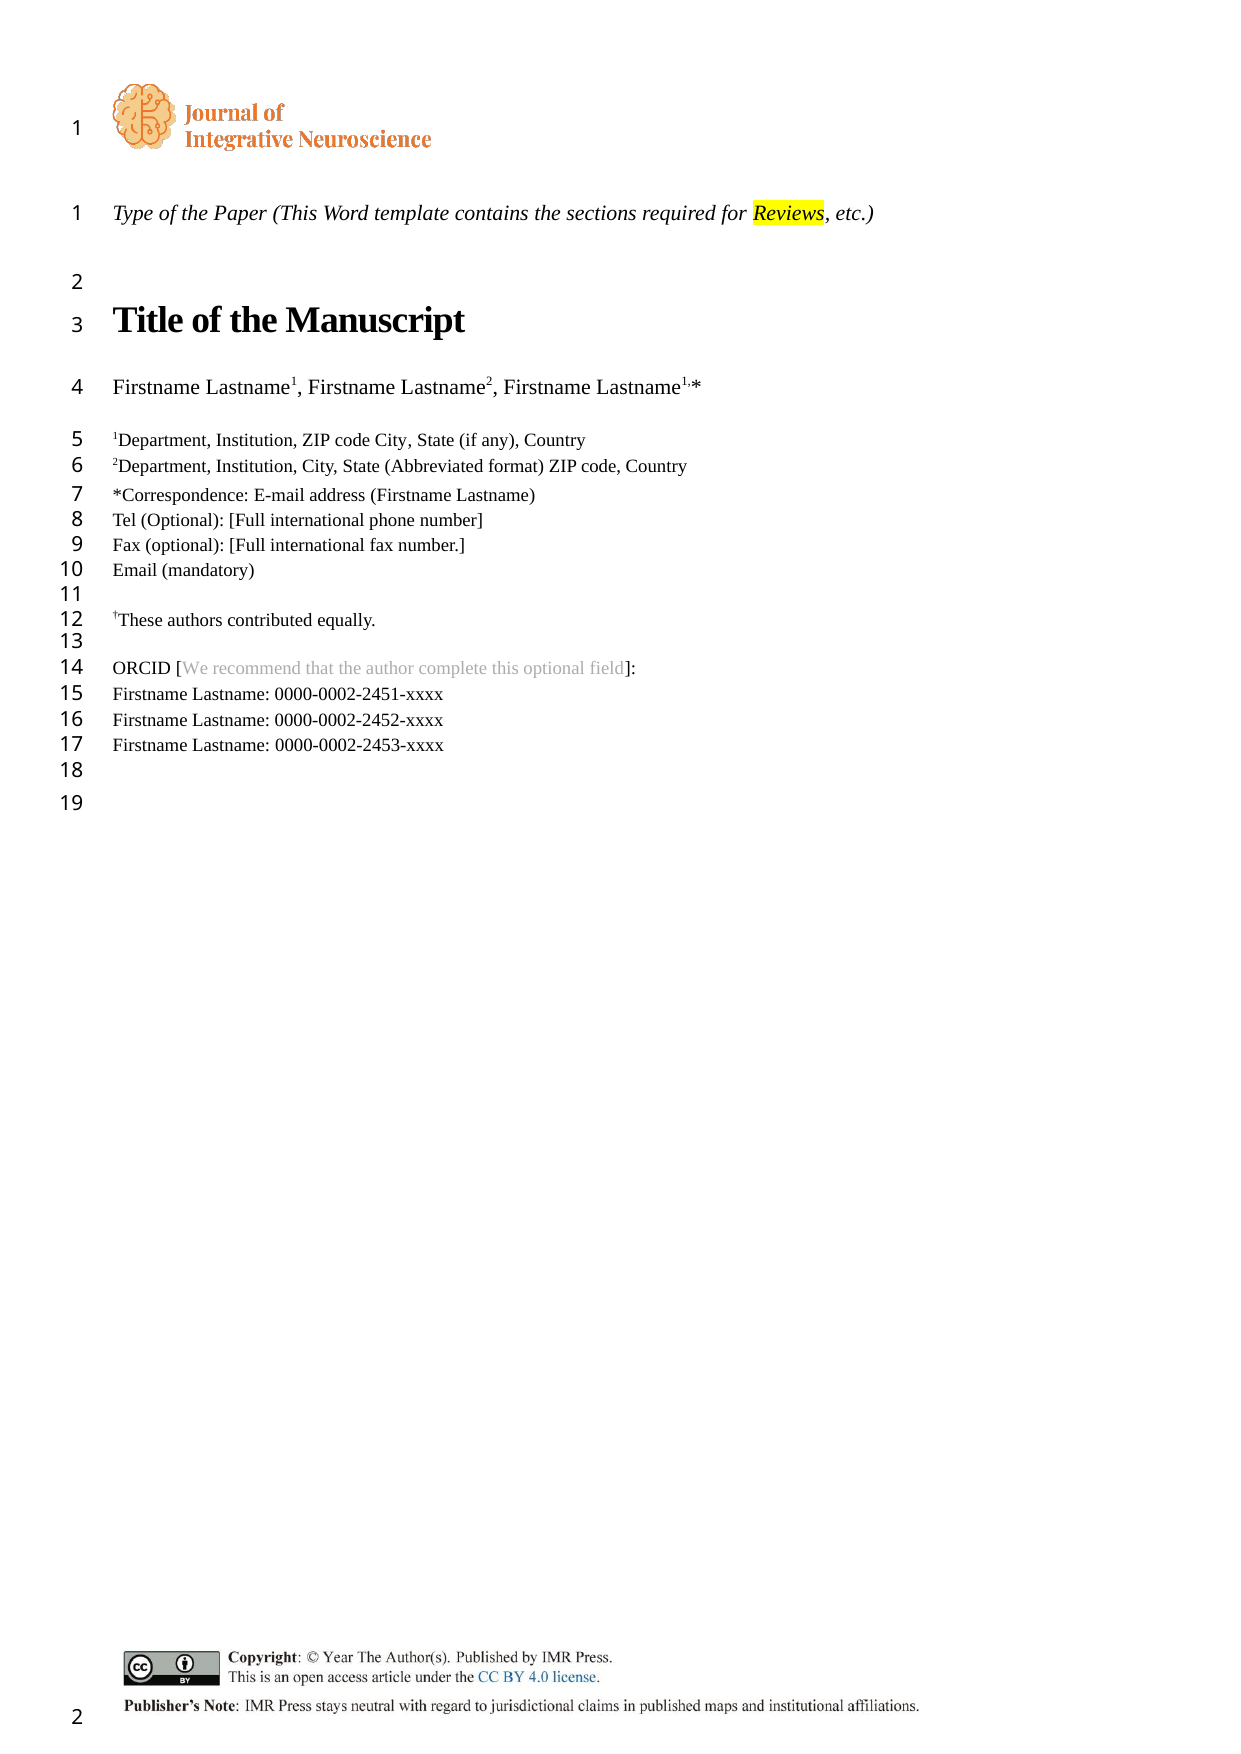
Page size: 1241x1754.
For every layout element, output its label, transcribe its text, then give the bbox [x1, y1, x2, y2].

text 2Department, Institution, City, State (Abbreviated format) ZIP code, Country [112, 455, 1128, 477]
picture [112, 1643, 953, 1725]
text Title of the Manuscript [112, 297, 1128, 341]
text Type of the Paper (This Word template contains the sections required for Reviews, etc.) [112, 199, 1128, 225]
text Tel (Optional): [Full international phone number] [112, 506, 1128, 531]
text †These authors contributed equally. [112, 606, 1128, 631]
text *Correspondence: E-mail address (Firstname Lastname) [112, 481, 1128, 506]
text 1Department, Institution, ZIP code City, State (if any), Country [112, 429, 1128, 451]
text Email (mandatory) [112, 556, 1128, 581]
picture [112, 84, 431, 151]
text Firstname Lastname: 0000-0002-2451-xxxx [112, 683, 1128, 704]
text ORCID [We recommend that the author complete this optional field]: [112, 657, 1128, 678]
text Firstname Lastname1, Firstname Lastname2, Firstname Lastname1,* [112, 374, 1128, 399]
text Firstname Lastname: 0000-0002-2453-xxxx [112, 734, 1128, 756]
text Fax (optional): [Full international fax number.] [112, 531, 1128, 556]
text Firstname Lastname: 0000-0002-2452-xxxx [112, 708, 1128, 730]
